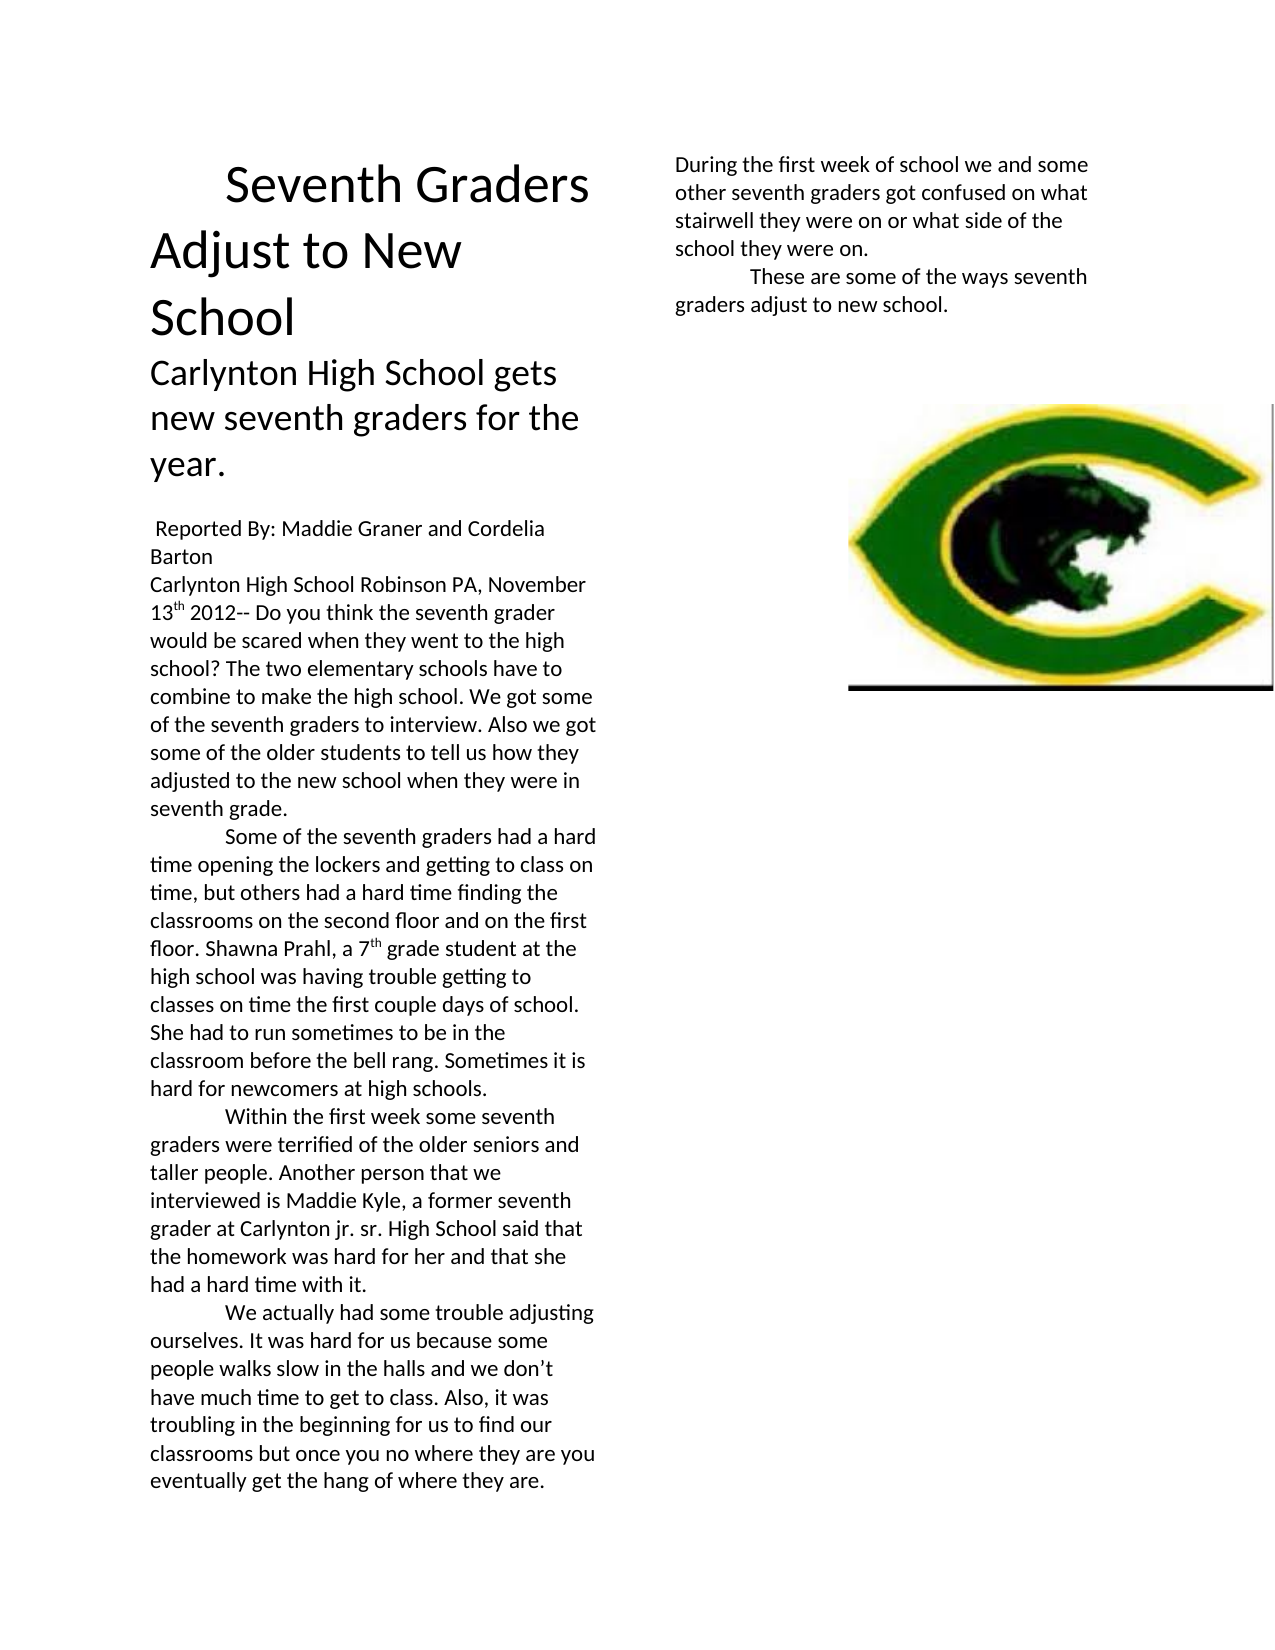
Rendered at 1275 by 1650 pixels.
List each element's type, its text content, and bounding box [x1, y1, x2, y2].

text Carlynton High School gets new seventh graders for the year. [150, 348, 600, 486]
text We actually had some trouble adjusting ourselves. It was hard for us because some people walks slow in the halls and we don’t have much time to get to class. Also, it was troubling in the beginning for us to find our classrooms but once you no where they are you eventually get the hang of where they are. During the first week of school we and some other seventh graders got confused on what stairwell they were on or what side of the school they were on. [150, 1298, 600, 1495]
text Seventh Graders Adjust to New School [150, 150, 600, 348]
text Carlynton High School Robinson PA, November 13th 2012-- Do you think the seventh grader would be scared when they went to the high school? The two elementary schools have to combine to make the high school. We got some of the seventh graders to interview. Also we got some of the older students to tell us how they adjusted to the new school when they were in seventh grade. [150, 570, 600, 822]
text These are some of the ways seventh graders adjust to new school. [675, 262, 1125, 318]
text Reported By: Maddie Graner and Cordelia Barton [150, 514, 600, 570]
picture [848, 404, 1274, 691]
text Some of the seventh graders had a hard time opening the lockers and getting to class on time, but others had a hard time finding the classrooms on the second floor and on the first floor. Shawna Prahl, a 7th grade student at the high school was having trouble getting to classes on time the first couple days of school. She had to run sometimes to be in the classroom before the bell rang. Sometimes it is hard for newcomers at high schools. [150, 822, 600, 1102]
text Within the first week some seventh graders were terrified of the older seniors and taller people. Another person that we interviewed is Maddie Kyle, a former seventh grader at Carlynton jr. sr. High School said that the homework was hard for her and that she had a hard time with it. [150, 1102, 600, 1298]
text We actually had some trouble adjusting ourselves. It was hard for us because some people walks slow in the halls and we don’t have much time to get to class. Also, it was troubling in the beginning for us to find our classrooms but once you no where they are you eventually get the hang of where they are. During the first week of school we and some other seventh graders got confused on what stairwell they were on or what side of the school they were on. [675, 150, 1125, 262]
